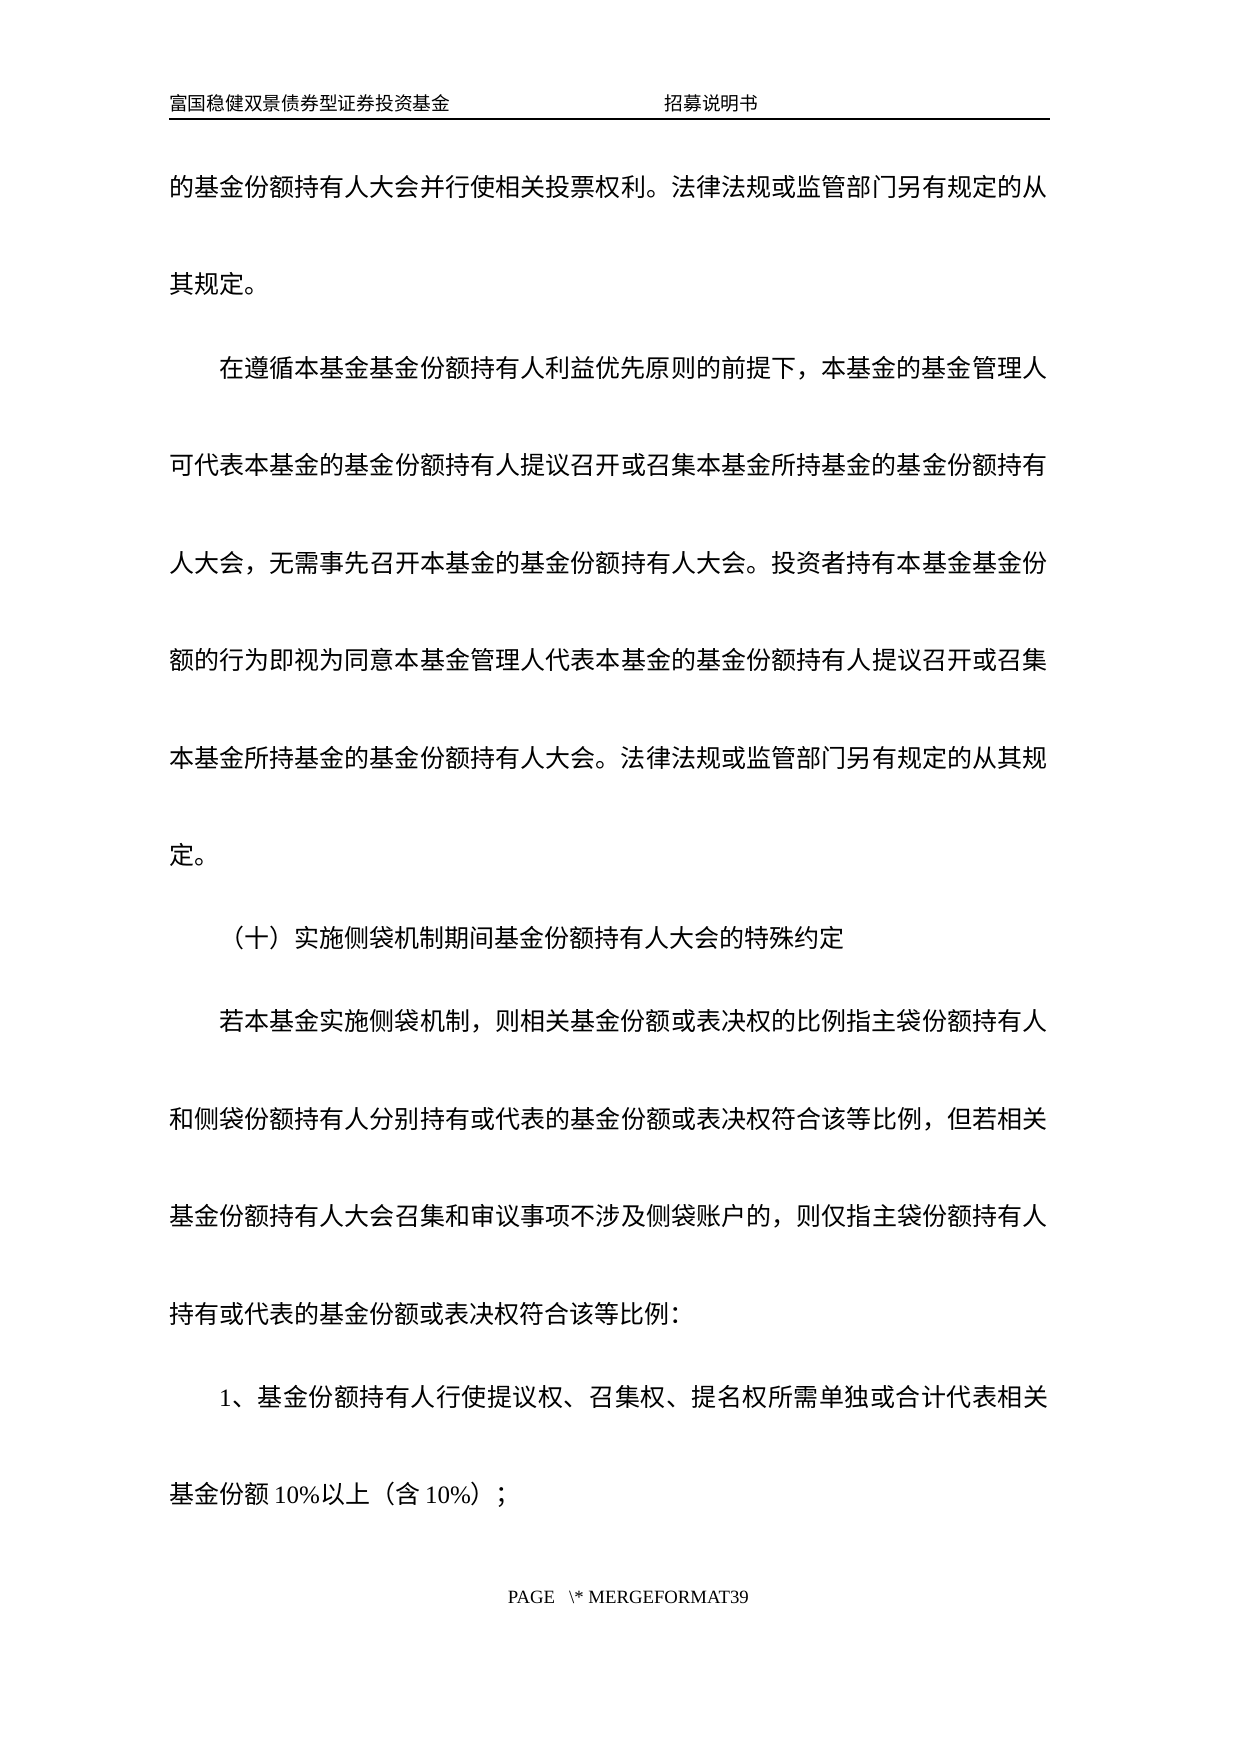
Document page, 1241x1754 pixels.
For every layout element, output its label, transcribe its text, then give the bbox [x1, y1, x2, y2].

text （十）实施侧袋机制期间基金份额持有人大会的特殊约定 [169, 904, 1050, 969]
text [169, 153, 1050, 316]
text 1、基金份额持有人行使提议权、召集权、提名权所需单独或合计代表相关基金份额10%以上（含10%）； [169, 1363, 1050, 1526]
text 在遵循本基金基金份额持有人利益优先原则的前提下，本基金的基金管理人可代表本基金的基金份额持有人提议召开或召集本基金所持基金的基金份额持有人大会，无需事先召开本基金的基金份额持有人大会。投资者持有本基金基金份额的行为即视为同意本基金管理人代表本基金的基金份额持有人提议召开或召集本基金所持基金的基金份额持有人大会。法律法规或监管部门另有规定的从其规定。 [169, 334, 1050, 886]
text 若本基金实施侧袋机制，则相关基金份额或表决权的比例指主袋份额持有人和侧袋份额持有人分别持有或代表的基金份额或表决权符合该等比例，但若相关基金份额持有人大会召集和审议事项不涉及侧袋账户的，则仅指主袋份额持有人持有或代表的基金份额或表决权符合该等比例： [169, 987, 1050, 1345]
